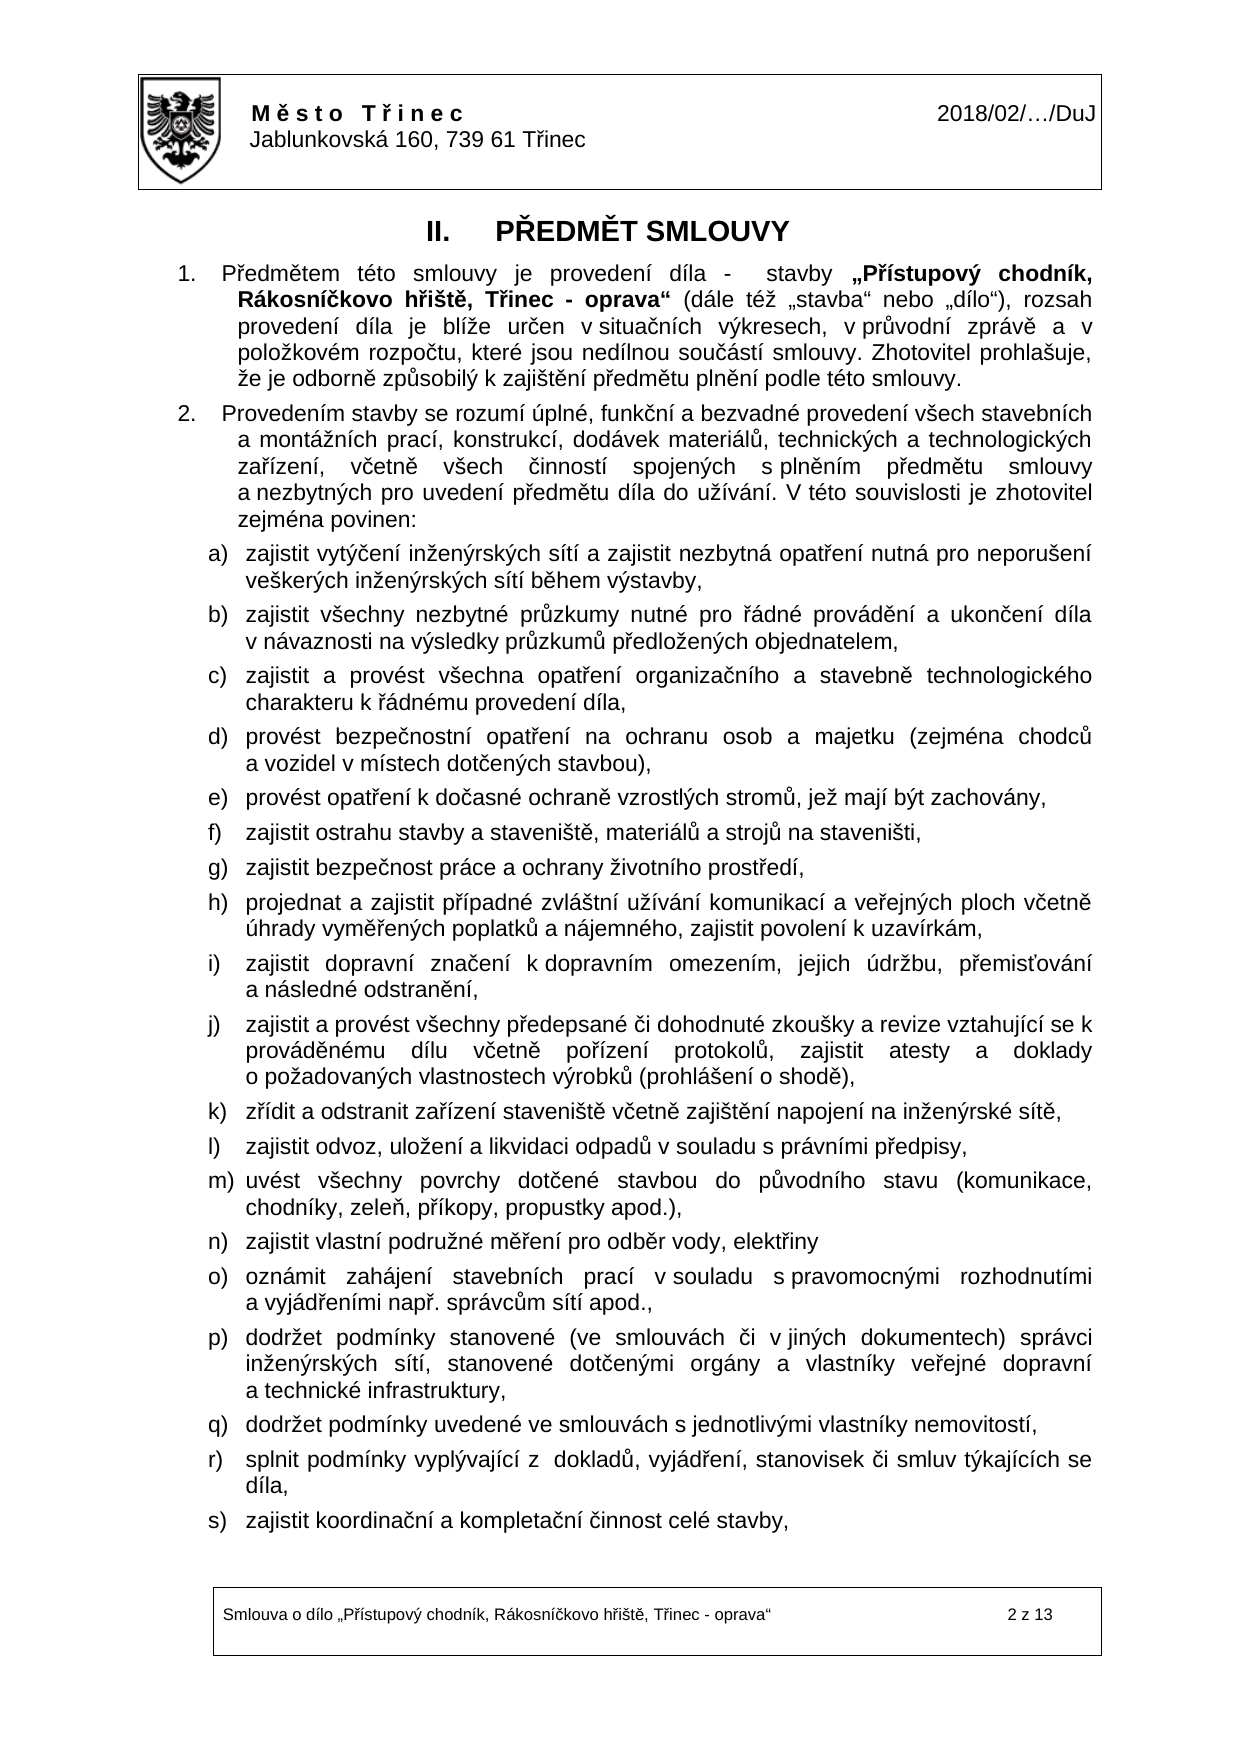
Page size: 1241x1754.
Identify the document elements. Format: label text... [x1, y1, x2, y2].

list provést opatření k dočasné ochraně vzrostlých stromů, jež mají být zachovány, [208, 784, 1093, 811]
list zajistit a provést všechny předepsané či dohodnuté zkoušky a revize vztahující se k prováděnému dílu včetně pořízení protokolů, zajistit atesty a doklady o požadovaných vlastnostech výrobků (prohlášení o shodě), [208, 1011, 1093, 1089]
list zajistit koordinační a kompletační činnost celé stavby, [208, 1507, 1093, 1533]
list zajistit ostrahu stavby a staveniště, materiálů a strojů na staveništi, [208, 819, 1093, 845]
list dodržet podmínky uvedené ve smlouvách s jednotlivými vlastníky nemovitostí, [208, 1411, 1093, 1438]
subtitle 2. Provedením stavby se rozumí úplné, funkční a bezvadné provedení všech stavebních a montážních prací, konstrukcí, dodávek materiálů, technických a technologických zařízení, včetně všech činností spojených s plněním předmětu smlouvy a nezbytných pro uvedení předmětu díla do užívání. V této souvislosti je zhotovitel zejména povinen: [177, 400, 1093, 532]
list zajistit vlastní podružné měření pro odběr vody, elektřiny [208, 1228, 1093, 1255]
list provést bezpečnostní opatření na ochranu osob a majetku (zejména chodců a vozidel v místech dotčených stavbou), [208, 723, 1093, 776]
list splnit podmínky vyplývající z dokladů, vyjádření, stanovisek či smluv týkajících se díla, [208, 1446, 1093, 1499]
list zajistit bezpečnost práce a ochrany životního prostředí, [208, 854, 1093, 880]
subtitle 1. Předmětem této smlouvy je provedení díla - stavby „Přístupový chodník, Rákosníčkovo hřiště, Třinec - oprava“ (dále též „stavba“ nebo „dílo“), rozsah provedení díla je blíže určen v situačních výkresech, v průvodní zprávě a v položkovém rozpočtu, které jsou nedílnou součástí smlouvy. Zhotovitel prohlašuje, že je odborně způsobilý k zajištění předmětu plnění podle této smlouvy. [177, 260, 1093, 392]
list uvést všechny povrchy dotčené stavbou do původního stavu (komunikace, chodníky, zeleň, příkopy, propustky apod.), [208, 1167, 1093, 1220]
list zřídit a odstranit zařízení staveniště včetně zajištění napojení na inženýrské sítě, [208, 1098, 1093, 1124]
list dodržet podmínky stanovené (ve smlouvách či v jiných dokumentech) správci inženýrských sítí, stanovené dotčenými orgány a vlastníky veřejné dopravní a technické infrastruktury, [208, 1324, 1093, 1403]
list zajistit všechny nezbytné průzkumy nutné pro řádné provádění a ukončení díla v návaznosti na výsledky průzkumů předložených objednatelem, [208, 601, 1093, 654]
list zajistit a provést všechna opatření organizačního a stavebně technologického charakteru k řádnému provedení díla, [208, 662, 1093, 715]
list zajistit odvoz, uložení a likvidaci odpadů v souladu s právními předpisy, [208, 1133, 1093, 1159]
subtitle PŘEDMĚT SMLOUVY [148, 214, 1093, 247]
list oznámit zahájení stavebních prací v souladu s pravomocnými rozhodnutími a vyjádřeními např. správcům sítí apod., [208, 1263, 1093, 1316]
list projednat a zajistit případné zvláštní užívání komunikací a veřejných ploch včetně úhrady vyměřených poplatků a nájemného, zajistit povolení k uzavírkám, [208, 888, 1093, 941]
list zajistit dopravní značení k dopravním omezením, jejich údržbu, přemisťování a následné odstranění, [208, 949, 1093, 1002]
list zajistit vytýčení inženýrských sítí a zajistit nezbytná opatření nutná pro neporušení veškerých inženýrských sítí během výstavby, [208, 540, 1093, 593]
